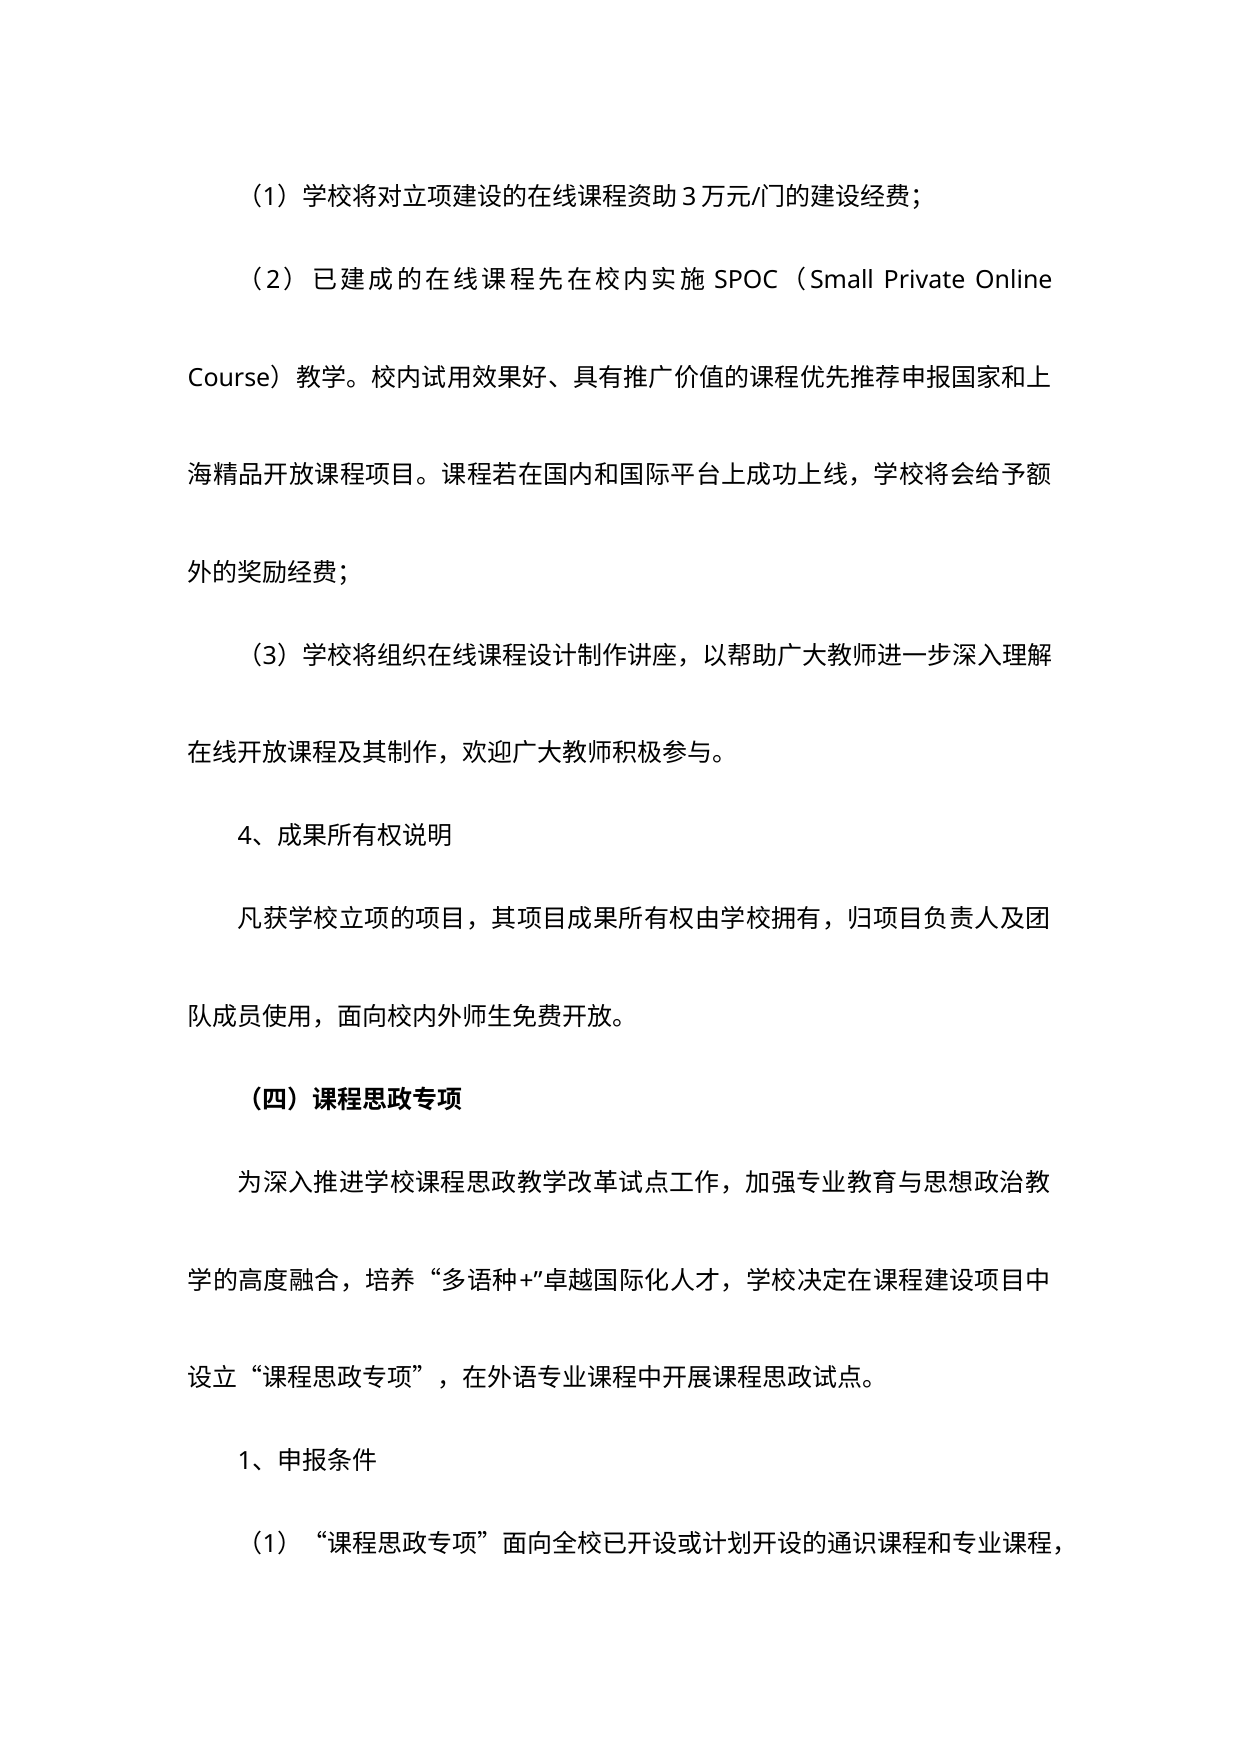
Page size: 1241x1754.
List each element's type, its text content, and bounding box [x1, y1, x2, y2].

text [187, 1509, 1053, 1574]
text （2）已建成的在线课程先在校内实施SPOC（Small Private Online Course）教学。校内试用效果好、具有推广价值的课程优先推荐申报国家和上海精品开放课程项目。课程若在国内和国际平台上成功上线，学校将会给予额外的奖励经费； [187, 245, 1053, 603]
text （四）课程思政专项 [187, 1065, 1053, 1130]
text 4、成果所有权说明 [187, 801, 1053, 866]
text 为深入推进学校课程思政教学改革试点工作，加强专业教育与思想政治教学的高度融合，培养“多语种+”卓越国际化人才，学校决定在课程建设项目中设立“课程思政专项”，在外语专业课程中开展课程思政试点。 [187, 1148, 1053, 1408]
text 1、申报条件 [187, 1426, 1053, 1491]
text （3）学校将组织在线课程设计制作讲座，以帮助广大教师进一步深入理解在线开放课程及其制作，欢迎广大教师积极参与。 [187, 621, 1053, 783]
text 凡获学校立项的项目，其项目成果所有权由学校拥有，归项目负责人及团队成员使用，面向校内外师生免费开放。 [187, 884, 1053, 1047]
text （1）学校将对立项建设的在线课程资助3万元/门的建设经费； [187, 162, 1053, 227]
